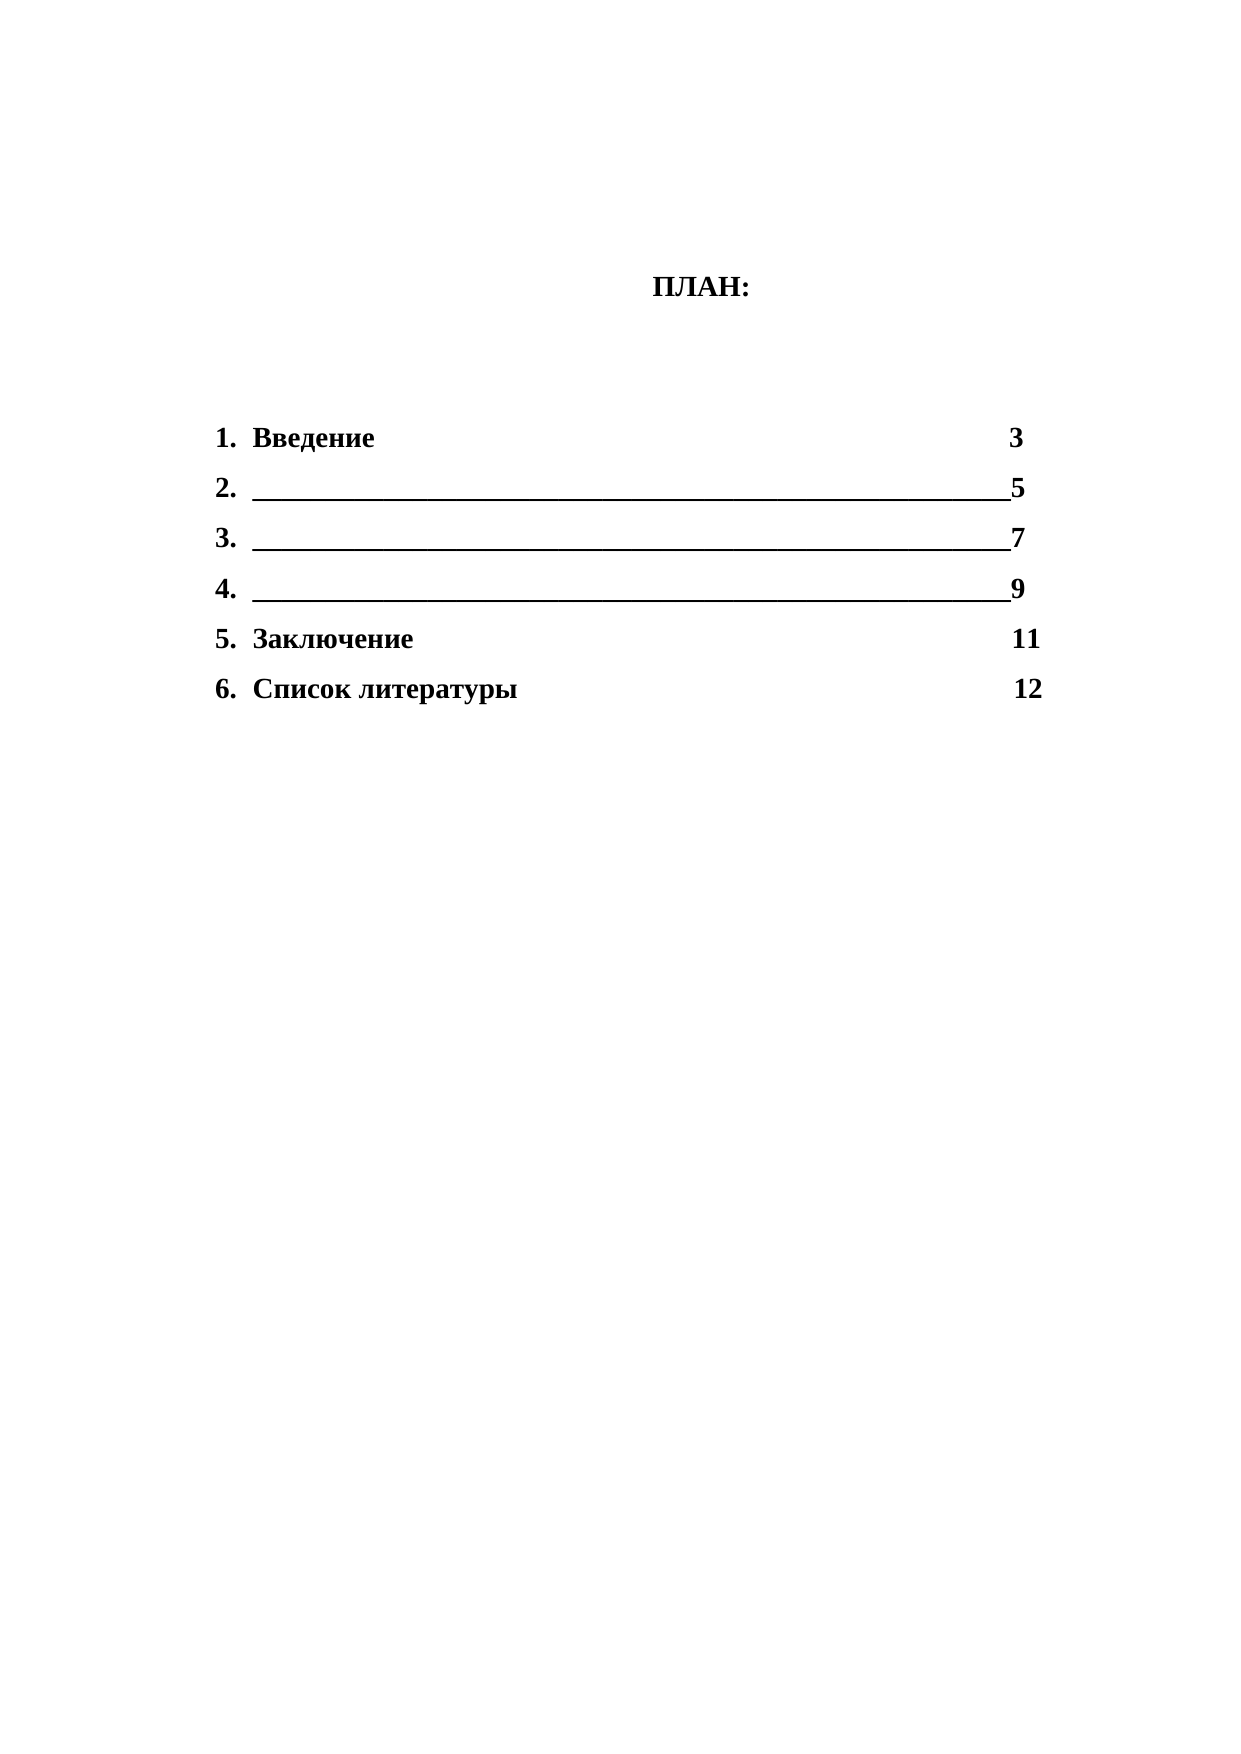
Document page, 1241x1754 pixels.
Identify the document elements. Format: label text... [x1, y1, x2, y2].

list Заключение 11 [215, 621, 1152, 655]
list ____________________________________________________9 [215, 571, 1152, 604]
list ____________________________________________________7 [215, 521, 1152, 554]
list ____________________________________________________5 [215, 470, 1152, 504]
text ПЛАН: [177, 269, 1152, 303]
list Список литературы 12 [215, 672, 1152, 705]
list Введение 3 [215, 420, 1152, 453]
